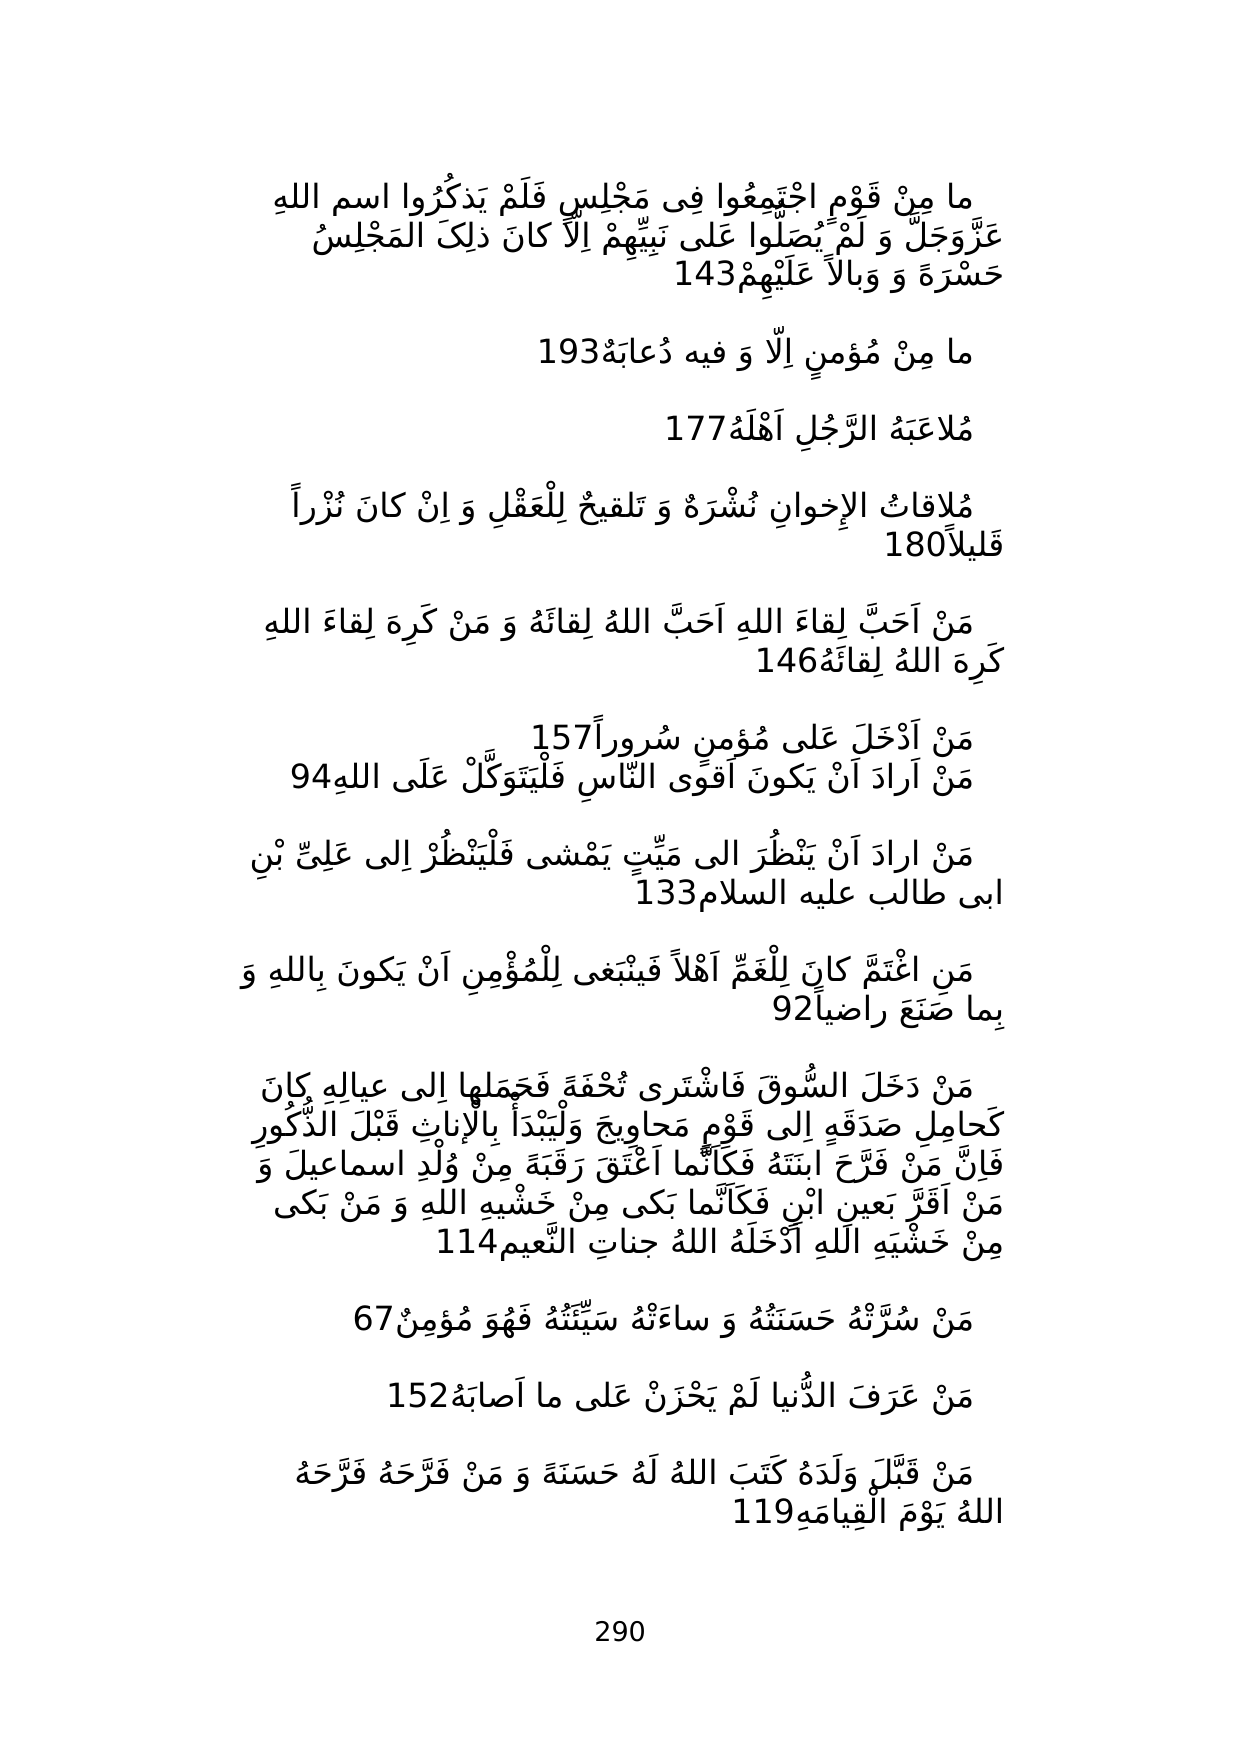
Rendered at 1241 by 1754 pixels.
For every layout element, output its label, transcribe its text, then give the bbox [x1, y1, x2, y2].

text ما مِنْ مُؤمنٍ اِلّا وَ فیه دُعابَهٌ193 [236, 332, 1004, 371]
text مَنِ اغْتَمَّ کانَ لِلْغَمِّ اَهْلاً فَینْبَغی لِلْمُؤْمِنِ اَنْ یَکونَ بِاللهِ وَ بِما صَنَعَ راضیاً92 [236, 951, 1004, 1028]
text مَنْ عَرَفَ الدُّنیا لَمْ یَحْزَنْ عَلی ما اَصابَهُ152 [236, 1376, 1004, 1415]
text مُلاقاتُ الإِخوانِ نُشْرَهٌ وَ تَلقیحٌ لِلْعَقْلِ وَ اِنْ کانَ نُزْراً قَلیلاً180 [236, 486, 1004, 564]
text مُلاعَبَهُ الرَّجُلِ اَهْلَهُ177 [236, 409, 1004, 448]
text مَنْ اَدْخَلَ عَلی مُؤمنٍ سُروراً157 [236, 718, 1004, 757]
text مَنْ قَبَّلَ وَلَدَهُ کَتَبَ اللهُ لَهُ حَسَنَهً وَ مَنْ فَرَّحَهُ فَرَّحَهُ اللهُ یَوْمَ الْقِیامَهِ119 [236, 1454, 1004, 1531]
text مَنْ ارادَ اَنْ یَنْظُرَ الی مَیِّتٍ یَمْشی فَلْیَنْظُرْ اِلی عَلِیِّ بْنِ ابی طالب علیه السلام133 [236, 834, 1004, 912]
text مَنْ اَرادَ اَنْ یَکونَ اَقوی النّاسِ فَلْیَتَوَکَّلْ عَلَی اللهِ94 [236, 757, 1004, 796]
text مَنْ اَحَبَّ لِقاءَ اللهِ اَحَبَّ اللهُ لِقائَهُ وَ مَنْ کَرِهَ لِقاءَ اللهِ کَرِهَ اللهُ لِقائَهُ146 [236, 602, 1004, 680]
text ما مِنْ قَوْمٍ اجْتَمِعُوا فِی مَجْلِسٍ فَلَمْ یَذکُرُوا اسم اللهِ عَزَّوَجَلَّ وَ لَمْ یُصَلُّوا عَلی نَبِیِّهِمْ اِلّا کانَ ذلِکَ المَجْلِسُ حَسْرَهً وَ وَبالاً عَلَیْهِمْ143 [236, 177, 1004, 294]
text مَنْ دَخَلَ السُّوقَ فَاشْتَری تُحْفَهً فَحَمَلها اِلی عیالِهِ کانَ کَحامِلِ صَدَقَهٍ اِلی قَوْمٍ مَحاوِیجَ وَلْیَبْدَأْ بِالْإناثِ قَبْلَ الذُّکُورِ فَاِنَّ مَنْ فَرَّحَ ابنَتَهُ فَکَاَنَّما اَعْتَقَ رَقَبَهً مِنْ وُلْدِ اسماعیلَ وَ مَنْ اَقَرَّ بَعینِ ابْنٍ فَکَاَنَّما بَکی مِنْ خَشْیهِ اللهِ وَ مَنْ بَکی مِنْ خَشْیَهِ اللهِ اَدْخَلَهُ اللهُ جناتِ النَّعیم114 [236, 1067, 1004, 1261]
text مَنْ سُرَّتْهُ حَسَنَتُهُ وَ ساءَتْهُ سَیِّئَتُهُ فَهُوَ مُؤمِنٌ67 [236, 1299, 1004, 1338]
